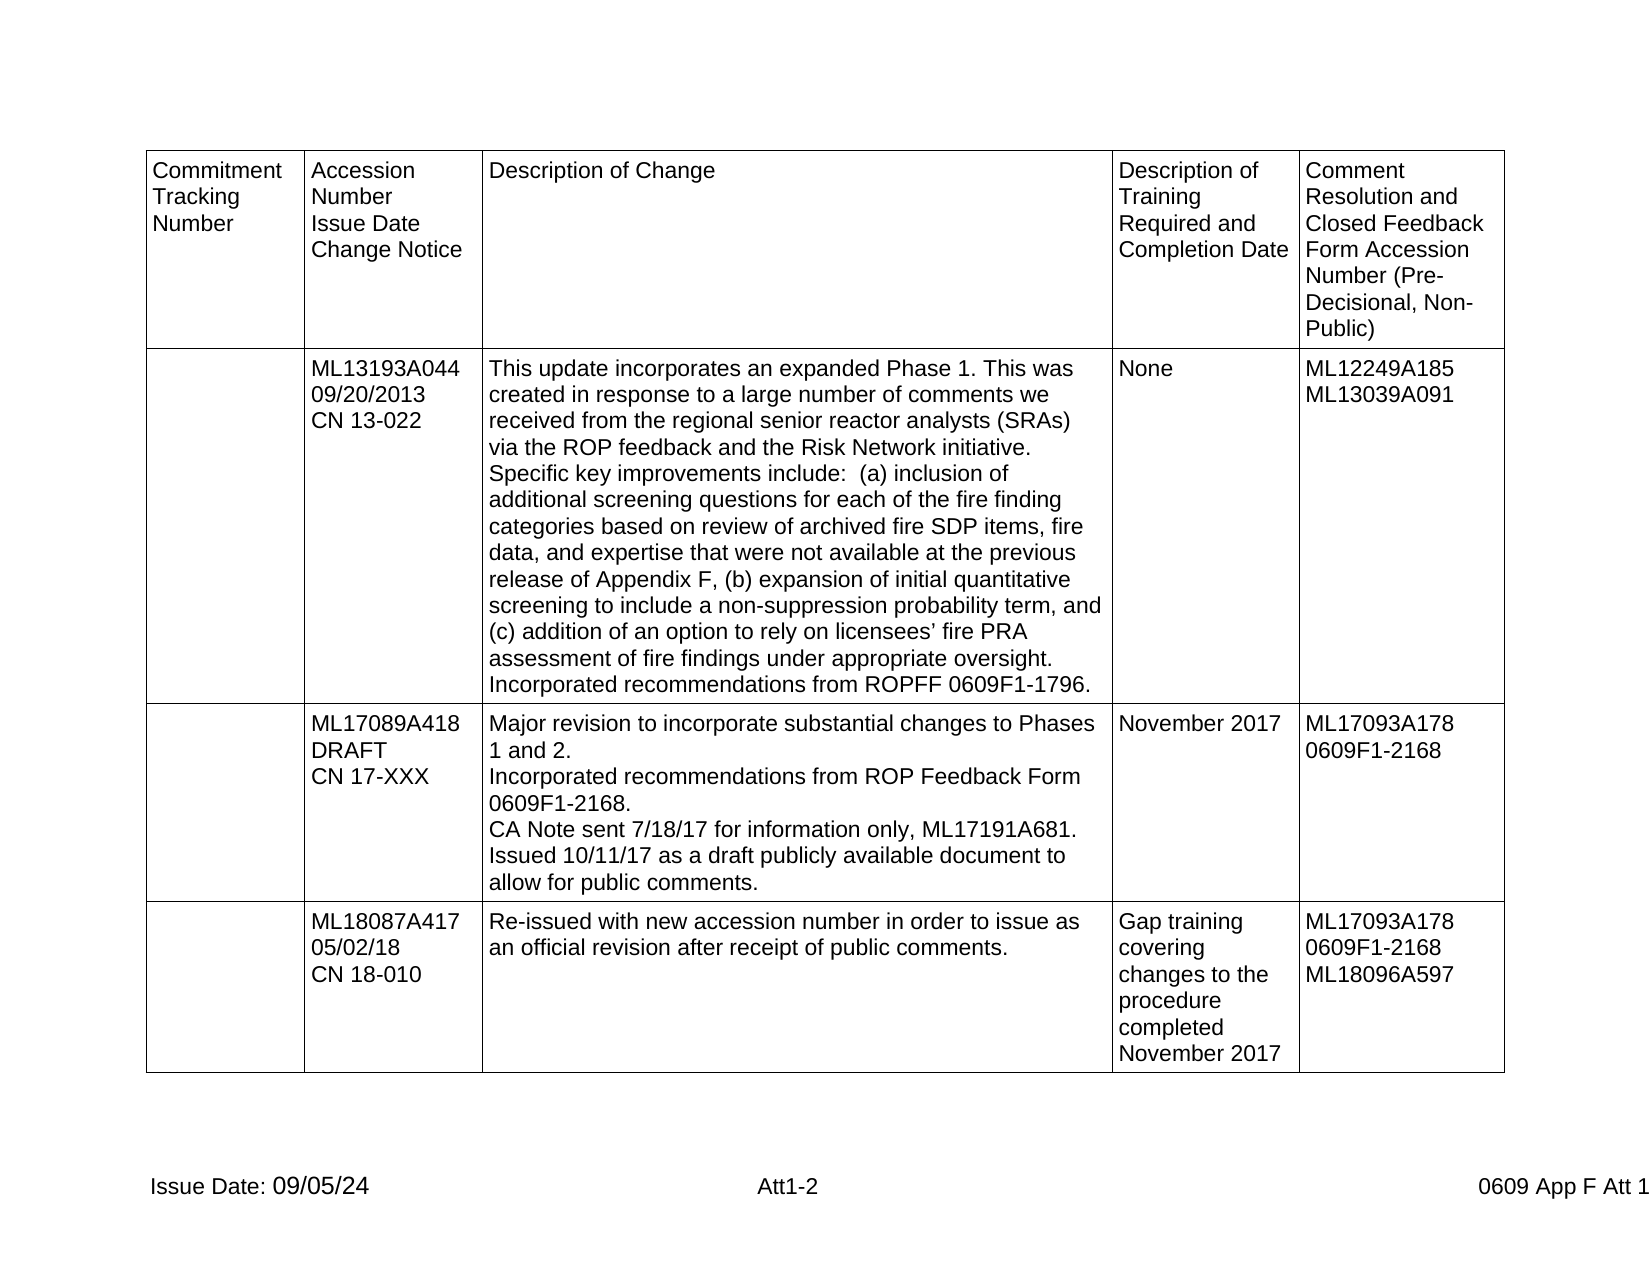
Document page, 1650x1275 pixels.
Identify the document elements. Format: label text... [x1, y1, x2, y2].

table_cell ML12249A185 ML13039A091 [1300, 349, 1504, 703]
table_cell None [1113, 349, 1299, 703]
table_header Description of Change [483, 151, 1112, 348]
table_cell [147, 349, 304, 703]
table_cell [147, 704, 304, 901]
table_cell ML17093A178 0609F1-2168 [1300, 704, 1504, 901]
table_header Commitment Tracking Number [147, 151, 304, 348]
table_cell This update incorporates an expanded Phase 1. This was created in response to a large number of comments we received from the regional senior reactor analysts (SRAs) via the ROP feedback and the Risk Network initiative. Specific key improvements include: (a) inclusion of additional screening questions for each of the fire finding categories based on review of archived fire SDP items, fire data, and expertise that were not available at the previous release of Appendix F, (b) expansion of initial quantitative screening to include a non-suppression probability term, and (c) addition of an option to rely on licensees’ fire PRA assessment of fire findings under appropriate oversight. Incorporated recommendations from ROPFF 0609F1-1796. [483, 349, 1112, 703]
table_header Accession Number Issue Date Change Notice [305, 151, 482, 348]
table_header Comment Resolution and Closed Feedback Form Accession Number (PreDecisional, Non-Public) [1300, 151, 1504, 348]
table_cell ML18087A417 05/02/18 CN 18-010 [305, 902, 482, 1072]
table_cell ML17093A178 0609F1-2168 ML18096A597 [1300, 902, 1504, 1072]
table_cell ML17089A418 DRAFT CN 17-XXX [305, 704, 482, 901]
table_cell Major revision to incorporate substantial changes to Phases 1 and 2. Incorporated recommendations from ROP Feedback Form 0609F1-2168. CA Note sent 7/18/17 for information only, ML17191A681. Issued 10/11/17 as a draft publicly available document to allow for public comments. [483, 704, 1112, 901]
table_cell Gap training covering changes to the procedure completed November 2017 [1113, 902, 1299, 1072]
table_cell ML13193A044 09/20/2013 CN 13-022 [305, 349, 482, 703]
table_cell Re-issued with new accession number in order to issue as an official revision after receipt of public comments. [483, 902, 1112, 1072]
table_cell [147, 902, 304, 1072]
table_header Description of Training Required and Completion Date [1113, 151, 1299, 348]
table_cell November 2017 [1113, 704, 1299, 901]
